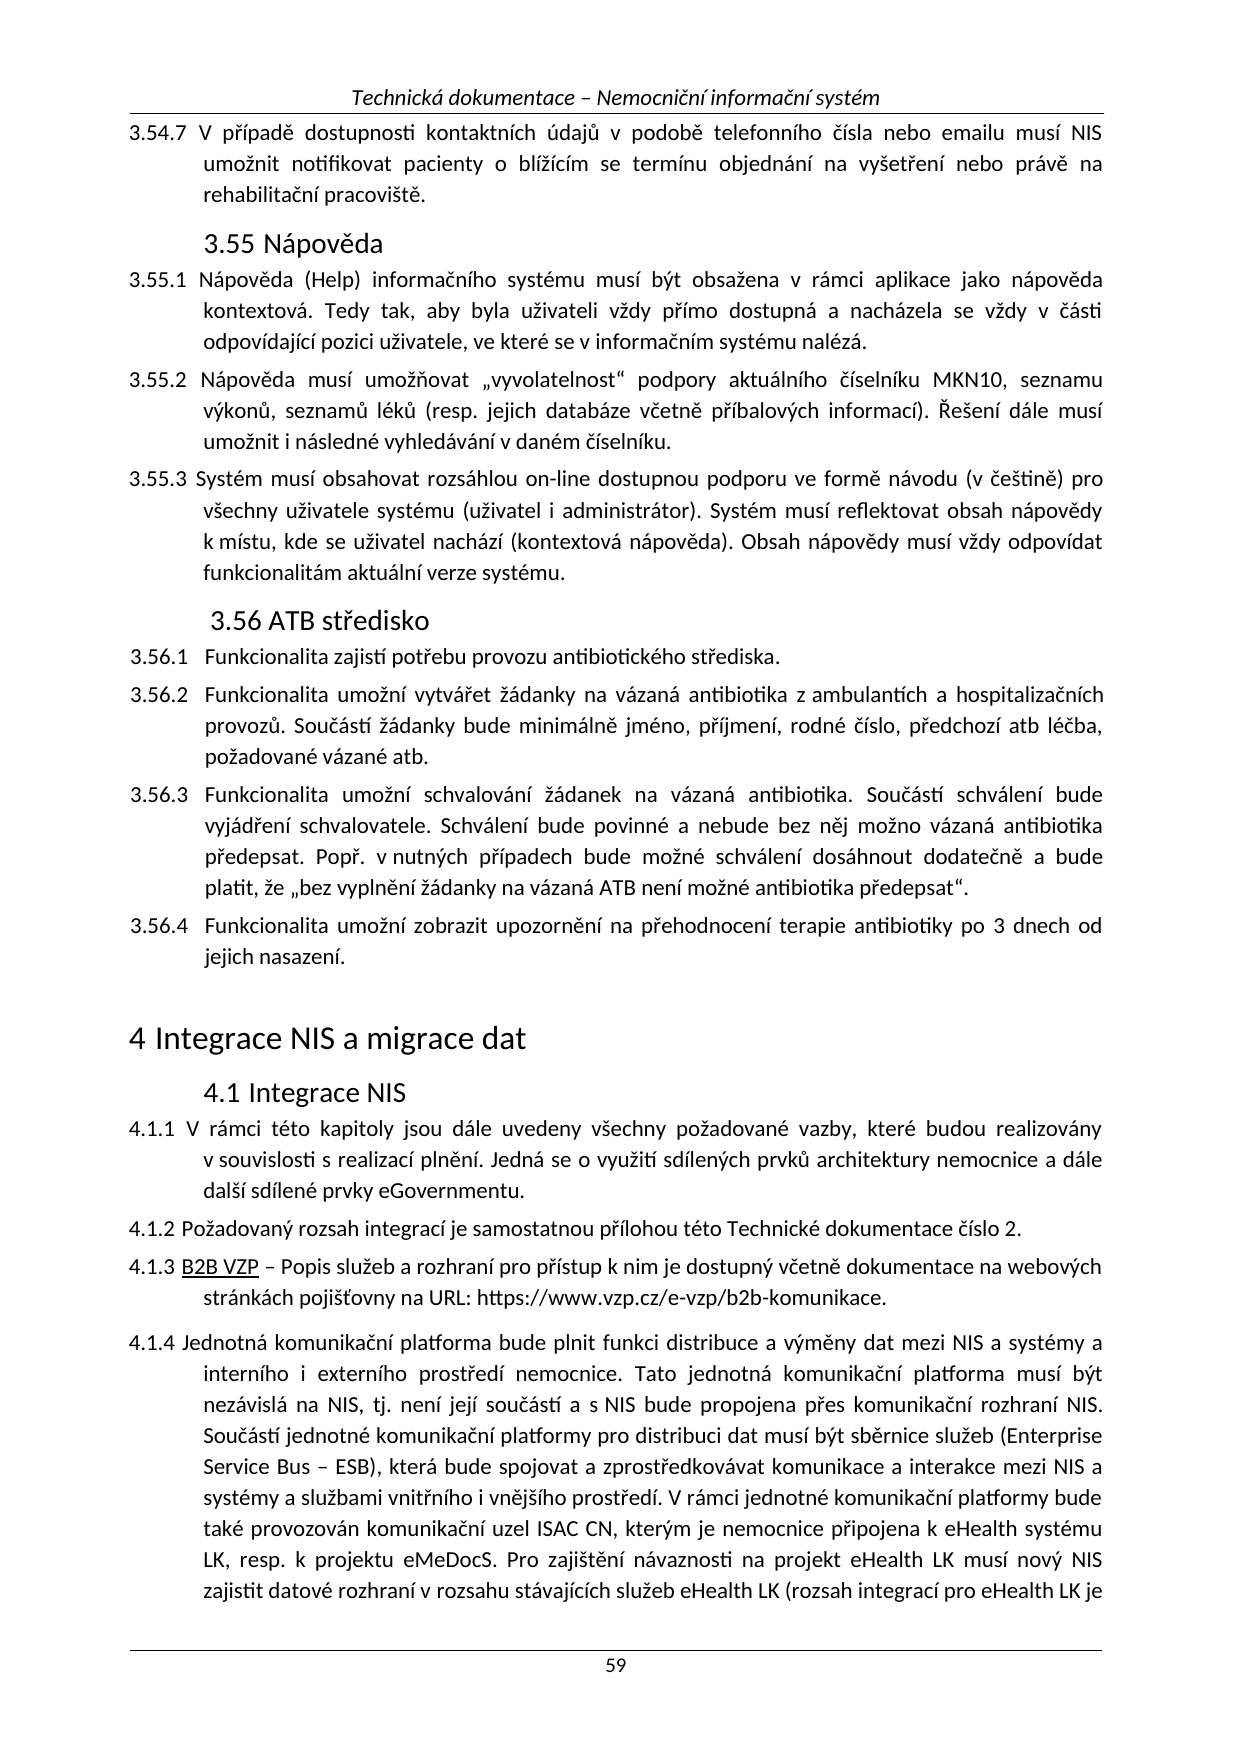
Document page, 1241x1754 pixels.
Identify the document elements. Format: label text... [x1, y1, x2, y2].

subtitle 4.1 Integrace NIS [203, 1074, 1104, 1110]
text 3.56.2 Funkcionalita umožní vytvářet žádanky na vázaná antibiotika z ambulantích a hospitalizačních provozů. Součástí žádanky bude minimálně jméno, příjmení, rodné číslo, předchozí atb léčba, požadované vázané atb. [130, 680, 1104, 770]
text 3.55.2 Nápověda musí umožňovat „vyvolatelnost“ podpory aktuálního číselníku MKN10, seznamu výkonů, seznamů léků (resp. jejich databáze včetně příbalových informací). Řešení dále musí umožnit i následné vyhledávání v daném číselníku. [128, 365, 1104, 455]
text 3.55.1 Nápověda (Help) informačního systému musí být obsažena v rámci aplikace jako nápověda kontextová. Tedy tak, aby byla uživateli vždy přímo dostupná a nacházela se vždy v části odpovídající pozici uživatele, ve které se v informačním systému nalézá. [128, 265, 1104, 355]
text 3.56.1 Funkcionalita zajistí potřebu provozu antibiotického střediska. [130, 642, 1104, 670]
text 3.56.3 Funkcionalita umožní schvalování žádanek na vázaná antibiotika. Součástí schválení bude vyjádření schvalovatele. Schválení bude povinné a nebude bez něj možno vázaná antibiotika předepsat. Popř. v nutných případech bude možné schválení dosáhnout dodatečně a bude platit, že „bez vyplnění žádanky na vázaná ATB není možné antibiotika předepsat“. [130, 780, 1104, 901]
text 4.1.1 V rámci této kapitoly jsou dále uvedeny všechny požadované vazby, které budou realizovány v souvislosti s realizací plnění. Jedná se o využití sdílených prvků architektury nemocnice a dále další sdílené prvky eGovernmentu. [128, 1114, 1104, 1204]
subtitle 4 Integrace NIS a migrace dat [128, 1017, 1104, 1058]
text 4.1.3 B2B VZP – Popis služeb a rozhraní pro přístup k nim je dostupný včetně dokumentace na webových stránkách pojišťovny na URL: https://www.vzp.cz/e-vzp/b2b-komunikace. [128, 1252, 1104, 1311]
text 3.54.7 V případě dostupnosti kontaktních údajů v podobě telefonního čísla nebo emailu musí NIS umožnit notifikovat pacienty o blížícím se termínu objednání na vyšetření nebo právě na rehabilitační pracoviště. [128, 118, 1104, 208]
text 3.55.3 Systém musí obsahovat rozsáhlou on-line dostupnou podporu ve formě návodu (v češtině) pro všechny uživatele systému (uživatel i administrátor). Systém musí reflektovat obsah nápovědy k místu, kde se uživatel nachází (kontextová nápověda). Obsah nápovědy musí vždy odpovídat funkcionalitám aktuální verze systému. [129, 464, 1104, 587]
subtitle 3.55 Nápověda [203, 225, 1104, 261]
subtitle 3.56 ATB středisko [203, 602, 1104, 638]
text 4.1.2 Požadovaný rozsah integrací je samostatnou přílohou této Technické dokumentace číslo 2. [128, 1214, 1104, 1242]
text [128, 1328, 1104, 1604]
text 3.56.4 Funkcionalita umožní zobrazit upozornění na přehodnocení terapie antibiotiky po 3 dnech od jejich nasazení. [130, 911, 1104, 970]
